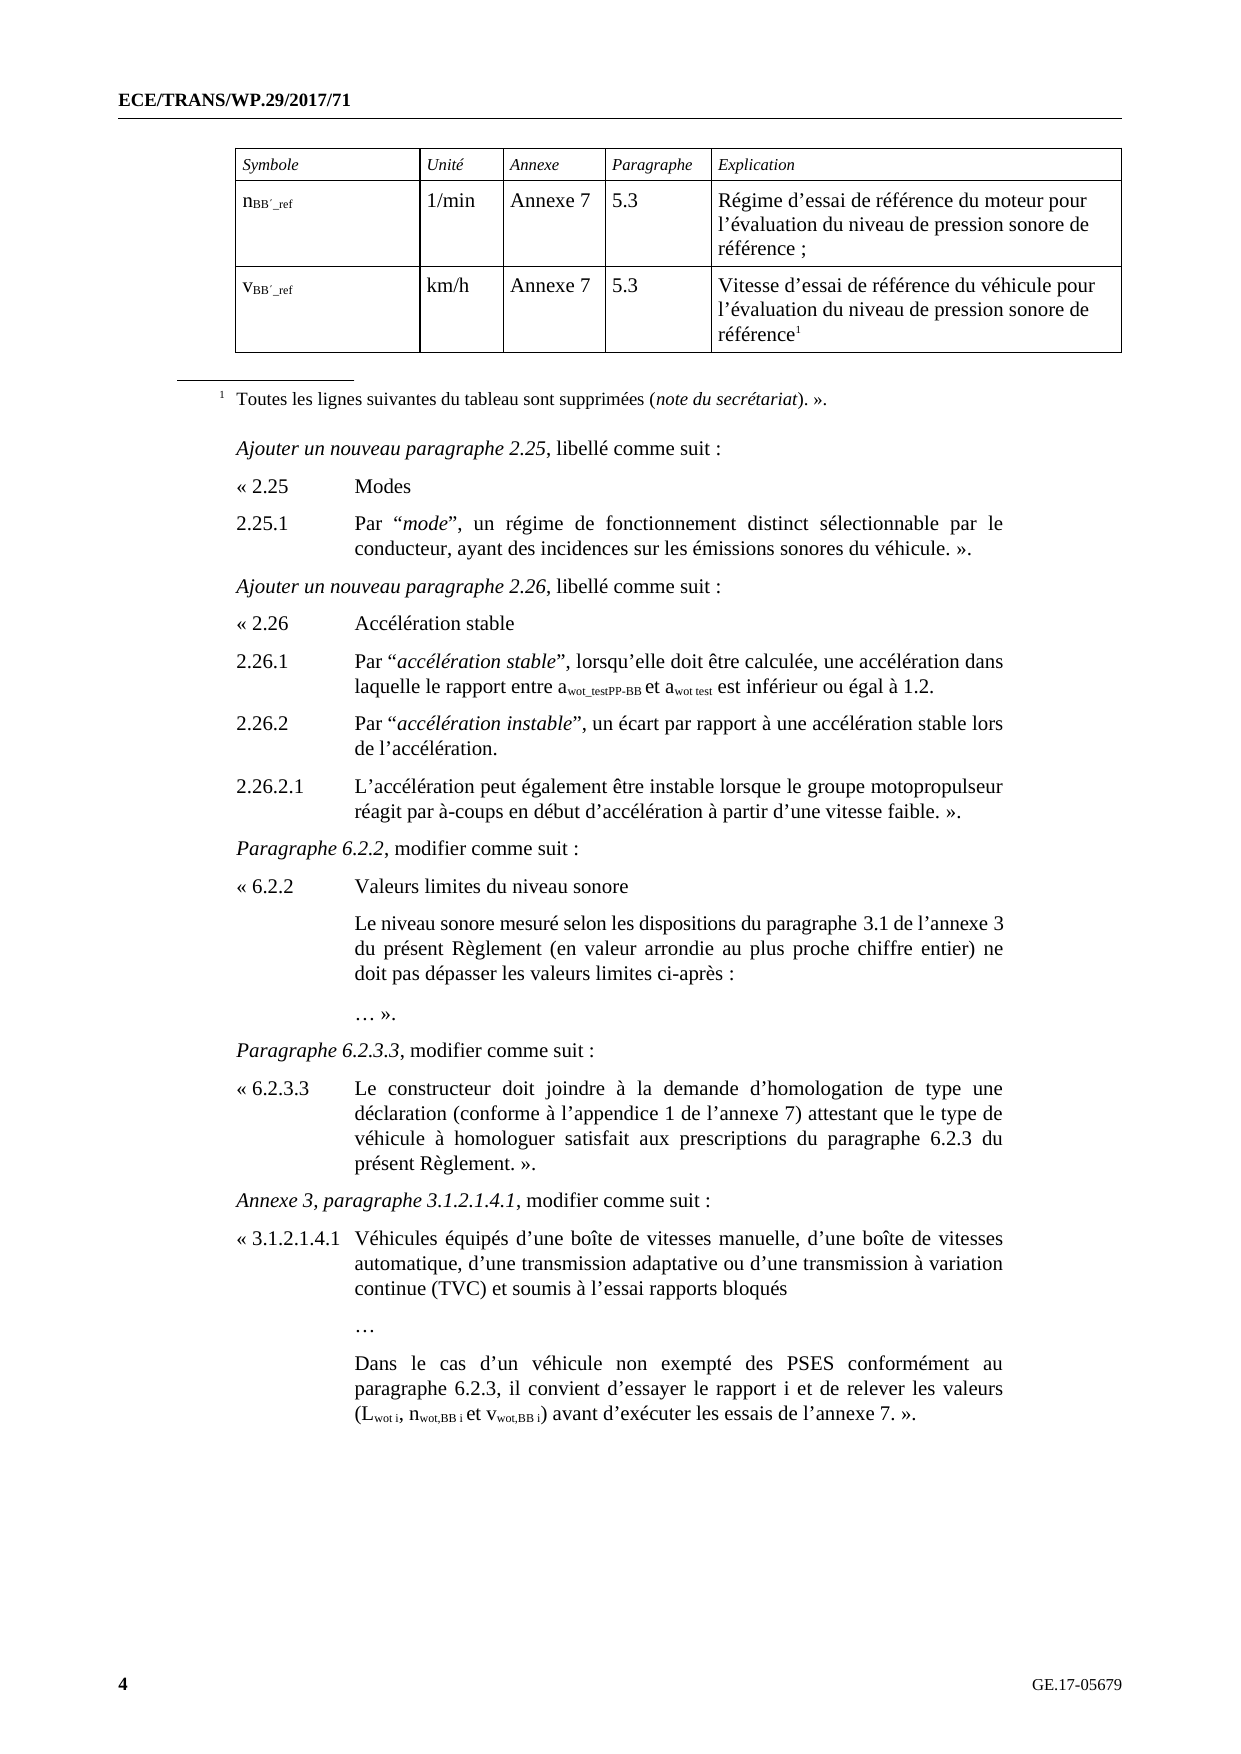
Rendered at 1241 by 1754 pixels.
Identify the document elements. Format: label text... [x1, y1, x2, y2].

text « 6.2.2 Valeurs limites du niveau sonore [236, 873, 1004, 898]
text « 2.26 Accélération stable [236, 610, 1004, 635]
table_cell 1/min [421, 181, 503, 266]
text Ajouter un nouveau paragraphe 2.26, libellé comme suit : [236, 573, 1004, 598]
table_cell Régime d’essai de référence du moteur pour l’évaluation du niveau de pression sonore de référence ; [712, 181, 1121, 266]
table_cell 5.3 [606, 267, 711, 352]
text Dans le cas d’un véhicule non exempté des PSES conformément au paragraphe 6.2.3, il convient d’essayer le rapport i et de relever les valeurs (Lwot i, nwot,BB i et vwot,BB i) avant d’exécuter les essais de l’annexe 7. ». [354, 1350, 1004, 1425]
text 2.26.2 Par “accélération instable”, un écart par rapport à une accélération stable lors de l’accélération. [236, 710, 1004, 760]
text … [354, 1312, 1004, 1337]
text Le niveau sonore mesuré selon les dispositions du paragraphe 3.1 de l’annexe 3 du présent Règlement (en valeur arrondie au plus proche chiffre entier) ne doit pas dépasser les valeurs limites ci-après : [354, 910, 1004, 985]
text … ». [354, 1000, 1004, 1025]
text 2.25.1 Par “mode”, un régime de fonctionnement distinct sélectionnable par le conducteur, ayant des incidences sur les émissions sonores du véhicule. ». [236, 510, 1004, 560]
table_cell 5.3 [606, 181, 711, 266]
text « 6.2.3.3 Le constructeur doit joindre à la demande d’homologation de type une déclaration (conforme à l’appendice 1 de l’annexe 7) attestant que le type de véhicule à homologuer satisfait aux prescriptions du paragraphe 6.2.3 du présent Règlement. ». [236, 1075, 1004, 1175]
table_header Annexe [504, 149, 605, 180]
text « 2.25 Modes [236, 473, 1004, 498]
table_cell nBB_ref [236, 181, 419, 266]
table_cell Annexe 7 [504, 181, 605, 266]
text Annexe 3, paragraphe 3.1.2.1.4.1, modifier comme suit : [177, 1187, 1004, 1212]
table_cell Vitesse d’essai de référence du véhicule pour l’évaluation du niveau de pression sonore de référence1 [712, 267, 1121, 352]
table_header Symbole [236, 149, 419, 180]
table_header Paragraphe [606, 149, 711, 180]
table_header Unité [421, 149, 503, 180]
table_header Explication [712, 149, 1121, 180]
table_cell km/h [421, 267, 503, 352]
text 1 Toutes les lignes suivantes du tableau sont supprimées (note du secrétariat). ». [118, 387, 1004, 410]
table_cell vBB_ref [236, 267, 419, 352]
text 2.26.1 Par “accélération stable”, lorsqu’elle doit être calculée, une accélération dans laquelle le rapport entre awot_testPP-BB et awot test est inférieur ou égal à 1.2. [236, 648, 1004, 698]
text Ajouter un nouveau paragraphe 2.25, libellé comme suit : [236, 435, 1004, 460]
text 2.26.2.1 L’accélération peut également être instable lorsque le groupe motopropulseur réagit par à-coups en début d’accélération à partir d’une vitesse faible. ». [236, 773, 1004, 823]
table_cell Annexe 7 [504, 267, 605, 352]
text Paragraphe 6.2.3.3, modifier comme suit : [236, 1037, 1004, 1062]
text « 3.1.2.1.4.1 Véhicules équipés d’une boîte de vitesses manuelle, d’une boîte de vitesses automatique, d’une transmission adaptative ou d’une transmission à variation continue (TVC) et soumis à l’essai rapports bloqués [236, 1225, 1004, 1300]
text Paragraphe 6.2.2, modifier comme suit : [236, 835, 1004, 860]
